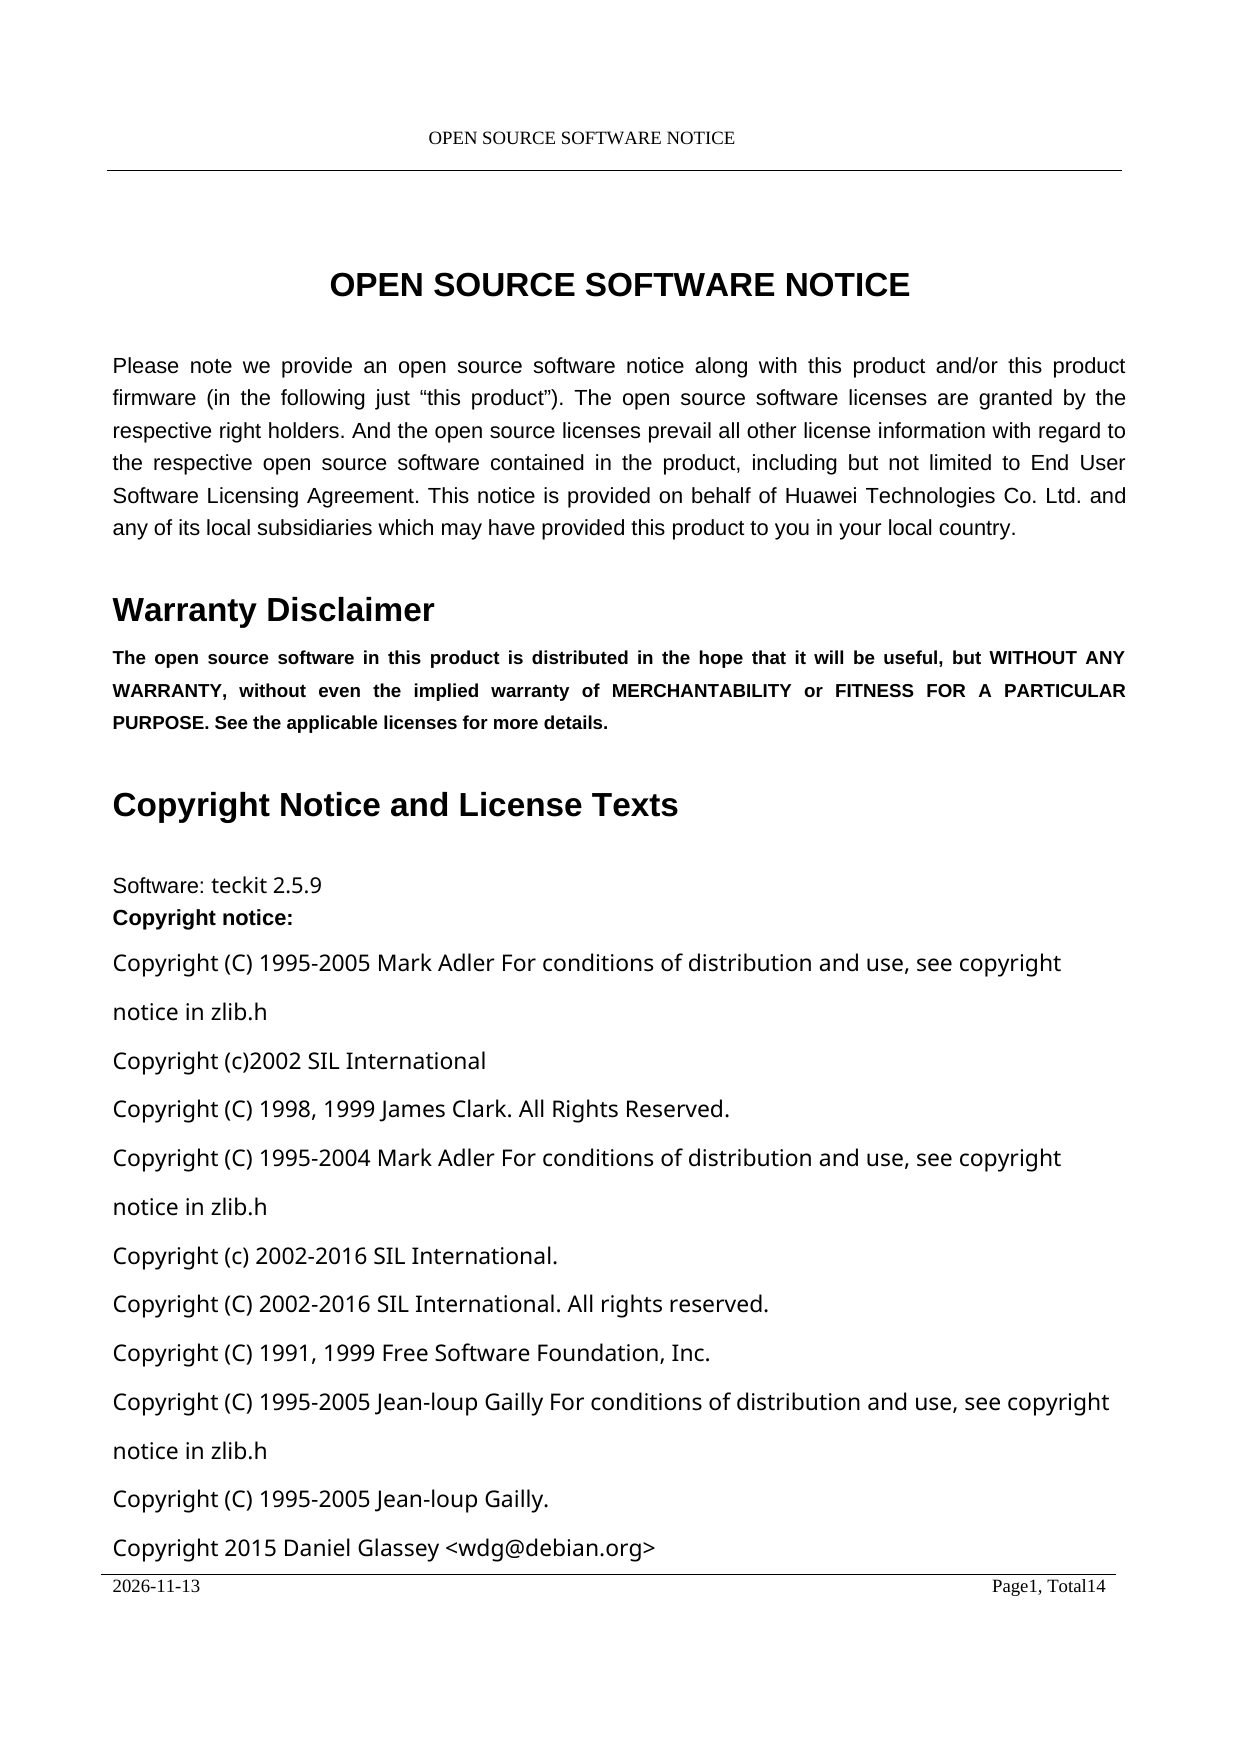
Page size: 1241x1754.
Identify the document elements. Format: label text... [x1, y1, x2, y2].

text The open source software in this product is distributed in the hope that it will be useful, but WITHOUT ANY WARRANTY, without even the implied warranty of MERCHANTABILITY or FITNESS FOR A PARTICULAR PURPOSE. See the applicable licenses for more details. [112, 641, 1128, 739]
text Software: teckit 2.5.9 [112, 869, 1128, 901]
text Copyright notice: [112, 901, 1128, 934]
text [112, 947, 1128, 1564]
text Please note we provide an open source software notice along with this product and/or this product firmware (in the following just “this product”). The open source software licenses are granted by the respective right holders. And the open source licenses prevail all other license information with regard to the respective open source software contained in the product, including but not limited to End User Software Licensing Agreement. This notice is provided on behalf of Huawei Technologies Co. Ltd. and any of its local subsidiaries which may have provided this product to you in your local country. [112, 349, 1128, 544]
text Warranty Disclaimer [112, 576, 1128, 641]
text OPEN SOURCE SOFTWARE NOTICE [112, 251, 1128, 316]
text Copyright Notice and License Texts [112, 771, 1128, 836]
